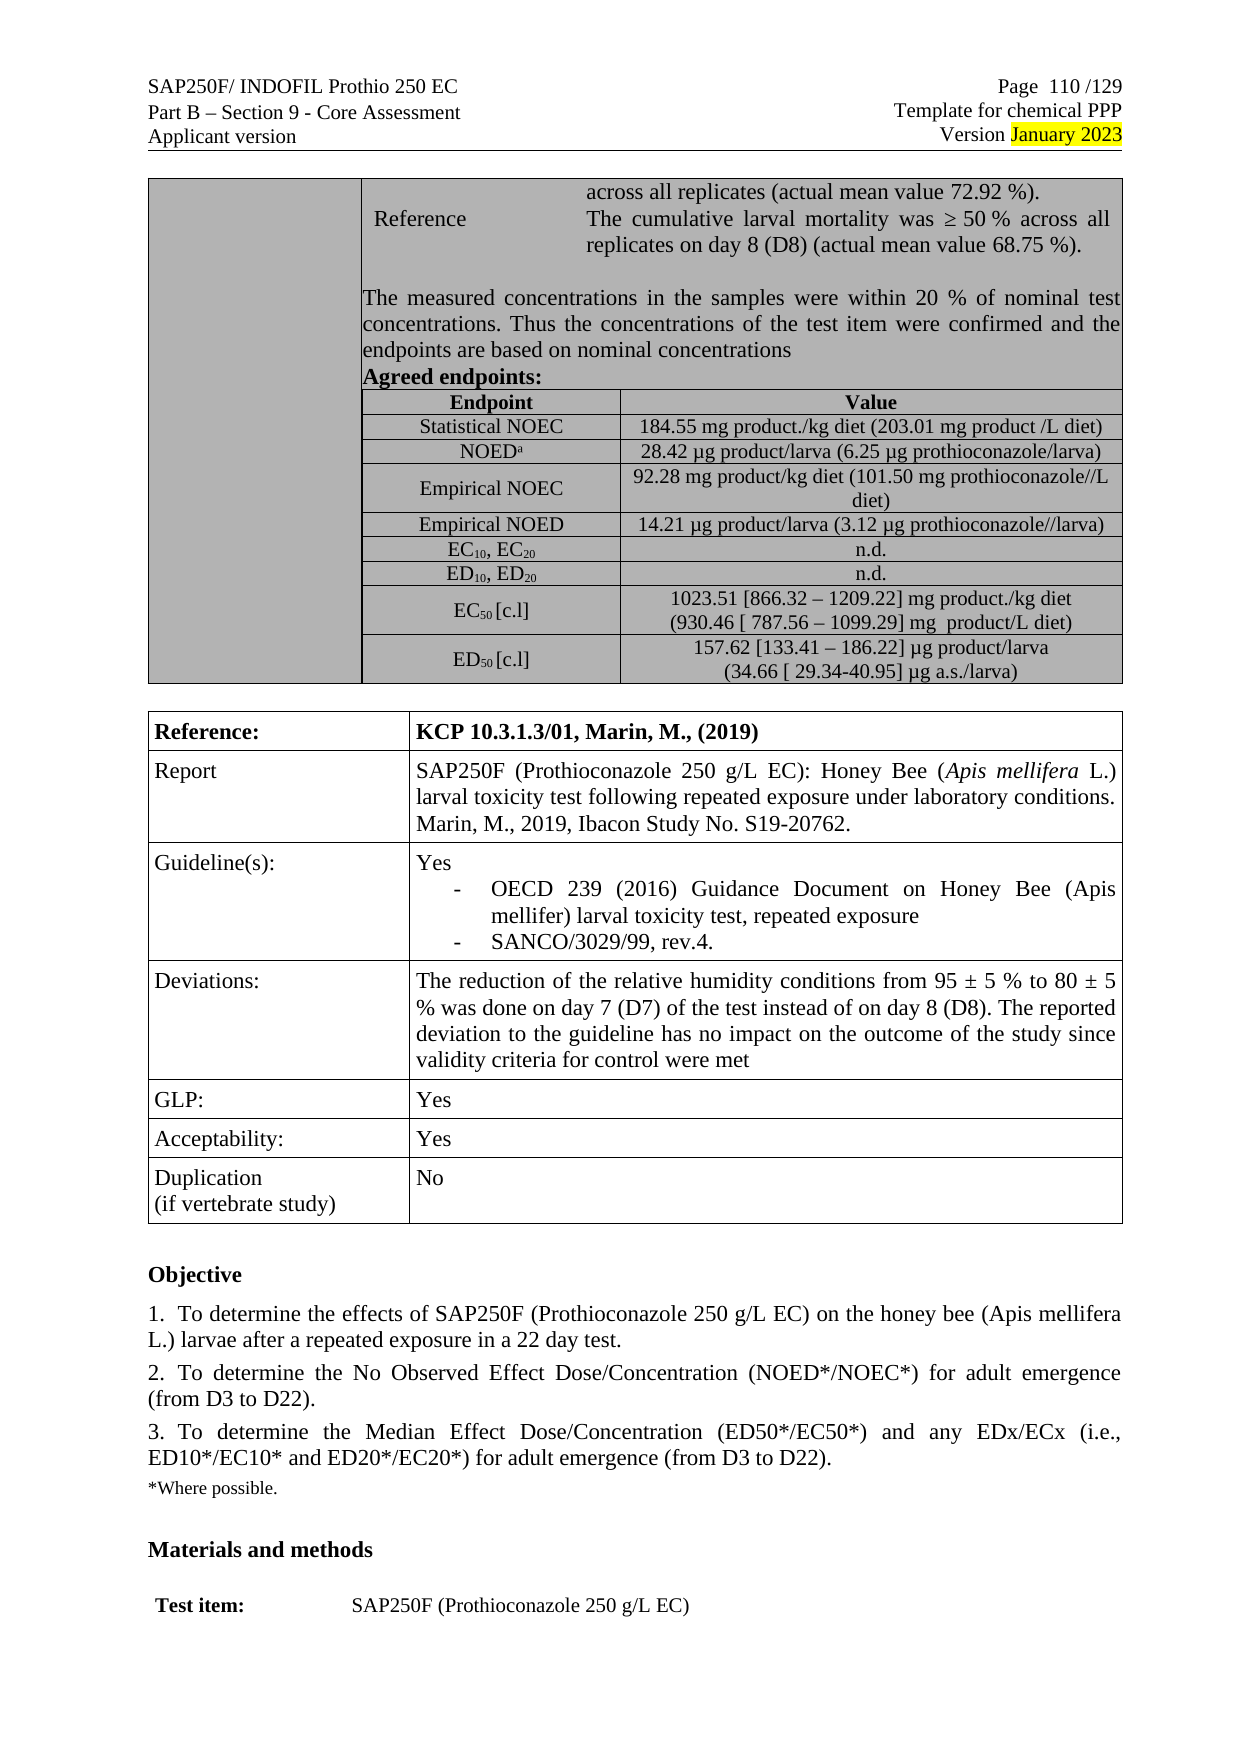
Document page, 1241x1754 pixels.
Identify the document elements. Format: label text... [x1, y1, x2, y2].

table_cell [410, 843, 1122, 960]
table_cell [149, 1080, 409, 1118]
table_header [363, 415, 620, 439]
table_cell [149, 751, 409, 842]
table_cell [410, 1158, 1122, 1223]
list To determine the Median Effect Dose/Concentration (ED50*/EC50*) and any EDx/ECx (i.e., ED10*/EC10* and ED20*/EC20*) for adult emergence (from D3 to D22). [148, 1418, 1122, 1471]
list To determine the No Observed Effect Dose/Concentration (NOED*/NOEC*) for adult emergence (from D3 to D22). [148, 1359, 1122, 1412]
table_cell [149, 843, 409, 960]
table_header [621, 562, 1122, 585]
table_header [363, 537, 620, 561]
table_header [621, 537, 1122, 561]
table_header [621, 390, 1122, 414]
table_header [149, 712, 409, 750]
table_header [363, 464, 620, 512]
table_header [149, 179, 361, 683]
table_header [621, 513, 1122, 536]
text Objective [148, 1261, 1122, 1288]
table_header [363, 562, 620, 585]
text *Where possible. [148, 1477, 1122, 1499]
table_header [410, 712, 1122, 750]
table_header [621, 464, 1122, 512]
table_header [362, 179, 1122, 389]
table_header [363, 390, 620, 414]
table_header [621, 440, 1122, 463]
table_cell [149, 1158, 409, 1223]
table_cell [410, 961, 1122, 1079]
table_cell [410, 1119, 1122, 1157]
text Materials and methods [148, 1536, 1122, 1562]
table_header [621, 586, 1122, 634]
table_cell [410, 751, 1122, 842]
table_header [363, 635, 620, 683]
list To determine the effects of SAP250F (Prothioconazole 250 g/L EC) on the honey bee (Apis mellifera L.) larvae after a repeated exposure in a 22 day test. [148, 1300, 1122, 1353]
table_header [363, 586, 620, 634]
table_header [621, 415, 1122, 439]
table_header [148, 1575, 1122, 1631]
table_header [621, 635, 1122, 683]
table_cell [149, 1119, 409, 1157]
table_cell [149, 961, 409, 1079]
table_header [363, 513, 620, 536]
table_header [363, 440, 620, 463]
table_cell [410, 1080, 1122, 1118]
